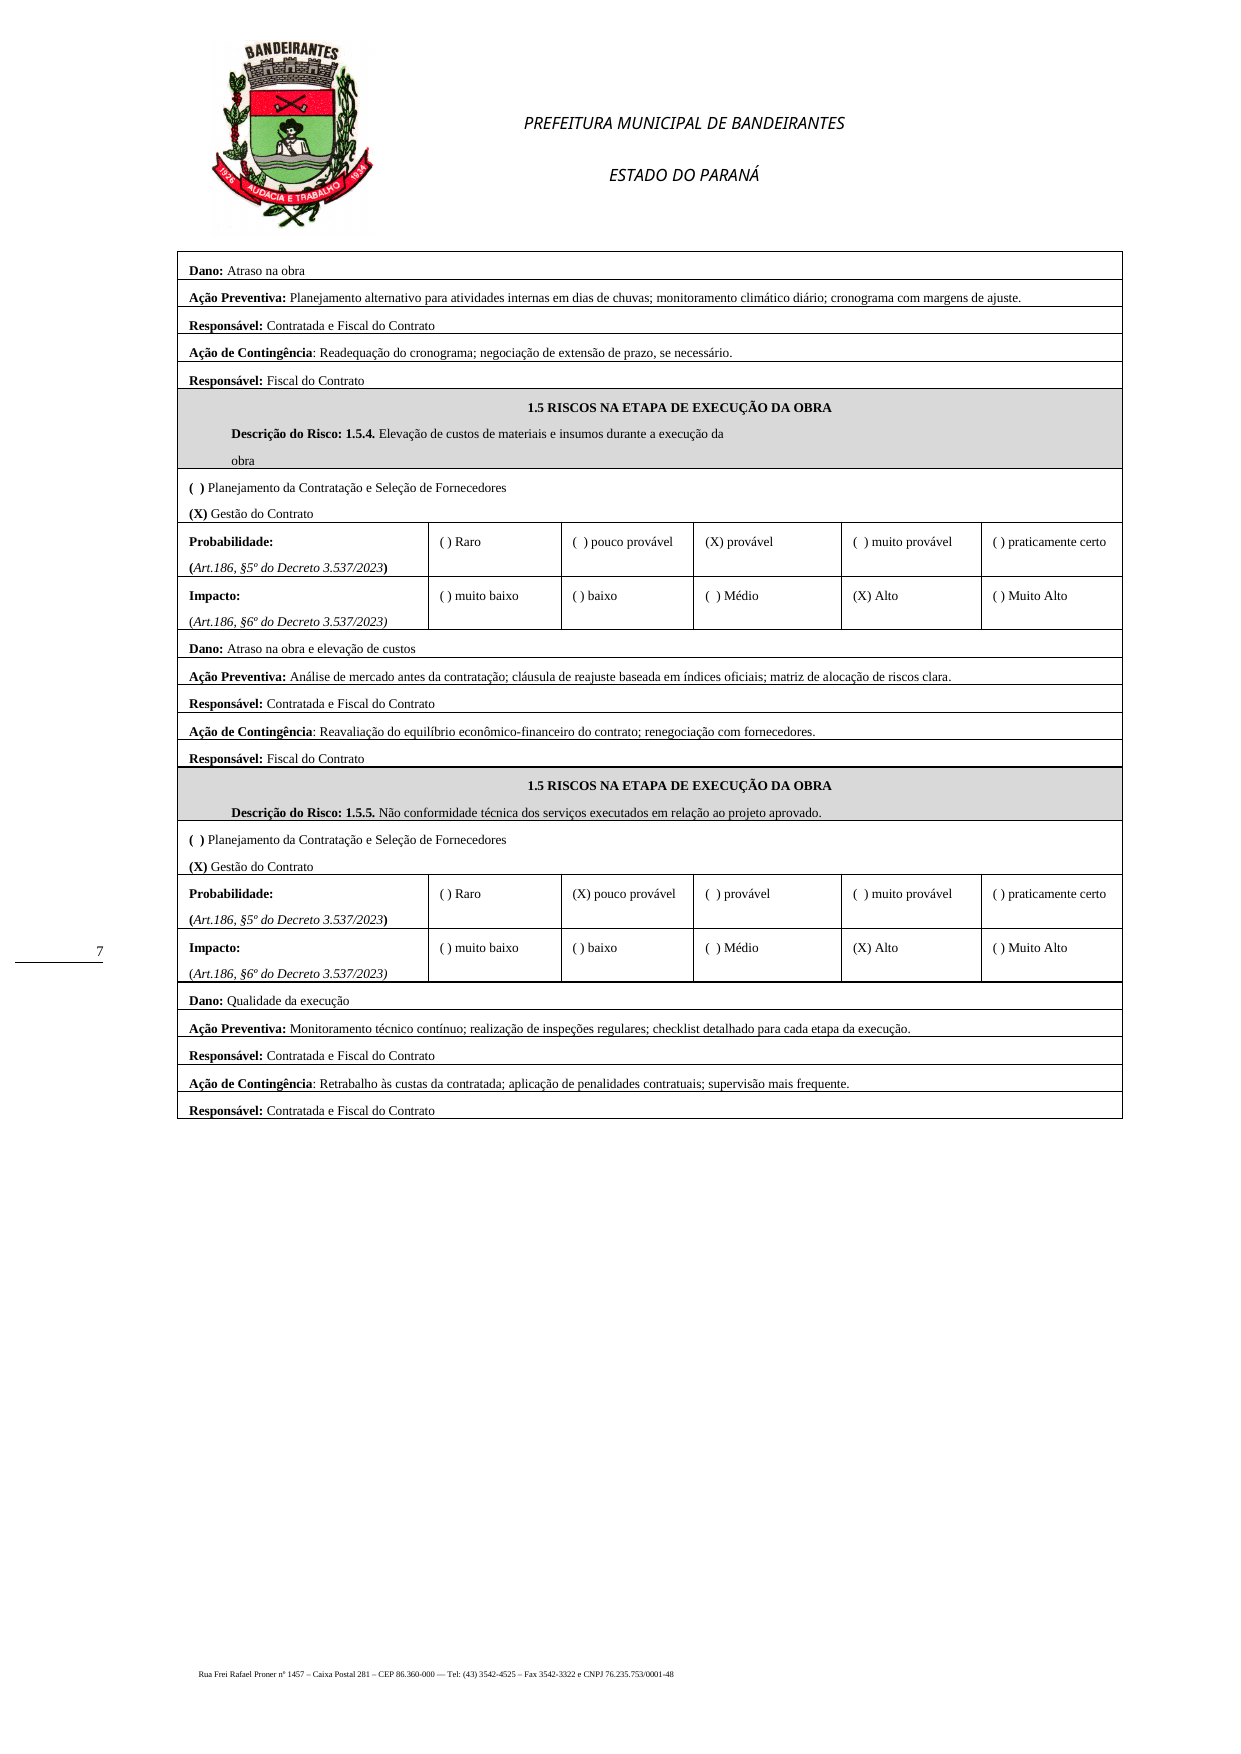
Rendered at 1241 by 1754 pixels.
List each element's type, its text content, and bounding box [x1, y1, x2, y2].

table_cell (X) pouco provável [562, 875, 693, 928]
table_cell 1.5 RISCOS NA ETAPA DE EXECUÇÃO DA OBRA Descrição do Risco: 1.5.5. Não conformidade técnica dos serviços executados em relação ao projeto aprovado. [178, 768, 1122, 820]
table_cell ( ) praticamente certo [982, 875, 1122, 928]
table_cell ( ) praticamente certo [982, 523, 1122, 576]
table_cell Ação de Contingência: Retrabalho às custas da contratada; aplicação de penalidades contratuais; supervisão mais frequente. [178, 1065, 1122, 1091]
table_cell Responsável: Fiscal do Contrato [178, 740, 1122, 766]
table_cell Probabilidade: (Art.186, §5º do Decreto 3.537/2023) [178, 875, 428, 928]
table_cell (X) Alto [842, 929, 981, 981]
table_cell ( ) pouco provável [562, 523, 693, 576]
table_cell Responsável: Contratada e Fiscal do Contrato [178, 1037, 1122, 1063]
table_cell Probabilidade: (Art.186, §5º do Decreto 3.537/2023) [178, 523, 428, 576]
table_cell (X) Alto [842, 577, 981, 629]
table_cell Ação Preventiva: Planejamento alternativo para atividades internas em dias de chuvas; monitoramento climático diário; cronograma com margens de ajuste. [178, 280, 1122, 306]
table_cell Dano: Atraso na obra [178, 252, 1122, 278]
table_cell 1.5 RISCOS NA ETAPA DE EXECUÇÃO DA OBRA Descrição do Risco: 1.5.4. Elevação de custos de materiais e insumos durante a execução da obra [178, 389, 1122, 468]
table_cell ( ) Raro [429, 523, 561, 576]
table_cell Responsável: Contratada e Fiscal do Contrato [178, 307, 1122, 333]
table_cell Responsável: Fiscal do Contrato [178, 362, 1122, 388]
table_cell Dano: Atraso na obra e elevação de custos [178, 630, 1122, 657]
table_cell ( ) muito provável [842, 523, 981, 576]
picture [210, 40, 375, 237]
table_cell Ação Preventiva: Análise de mercado antes da contratação; cláusula de reajuste baseada em índices oficiais; matriz de alocação de riscos clara. [178, 658, 1122, 684]
table_cell ( ) Raro [429, 875, 561, 928]
table_cell ( ) muito provável [842, 875, 981, 928]
table_cell ( ) baixo [562, 577, 693, 629]
table_cell ( ) Planejamento da Contratação e Seleção de Fornecedores (X) Gestão do Contrato [178, 821, 1122, 874]
table_cell Dano: Qualidade da execução [178, 983, 1122, 1009]
table_cell Ação Preventiva: Monitoramento técnico contínuo; realização de inspeções regulares; checklist detalhado para cada etapa da execução. [178, 1010, 1122, 1036]
table_cell Impacto: (Art.186, §6º do Decreto 3.537/2023) [178, 577, 428, 629]
table_cell Ação de Contingência: Reavaliação do equilíbrio econômico-financeiro do contrato; renegociação com fornecedores. [178, 713, 1122, 739]
table_cell ( ) muito baixo [429, 929, 561, 981]
table_cell Responsável: Contratada e Fiscal do Contrato [178, 1092, 1122, 1118]
table_cell ( ) provável [694, 875, 841, 928]
table_cell ( ) Planejamento da Contratação e Seleção de Fornecedores (X) Gestão do Contrato [178, 469, 1122, 522]
table_cell ( ) baixo [562, 929, 693, 981]
table_cell ( ) Muito Alto [982, 577, 1122, 629]
table_cell ( ) Médio [694, 929, 841, 981]
table_cell ( ) Muito Alto [982, 929, 1122, 981]
table_cell ( ) Médio [694, 577, 841, 629]
table_cell ( ) muito baixo [429, 577, 561, 629]
table_cell (X) provável [694, 523, 841, 576]
table_cell Responsável: Contratada e Fiscal do Contrato [178, 685, 1122, 712]
table_cell Ação de Contingência: Readequação do cronograma; negociação de extensão de prazo, se necessário. [178, 334, 1122, 361]
table_cell Impacto: (Art.186, §6º do Decreto 3.537/2023) [178, 929, 428, 981]
